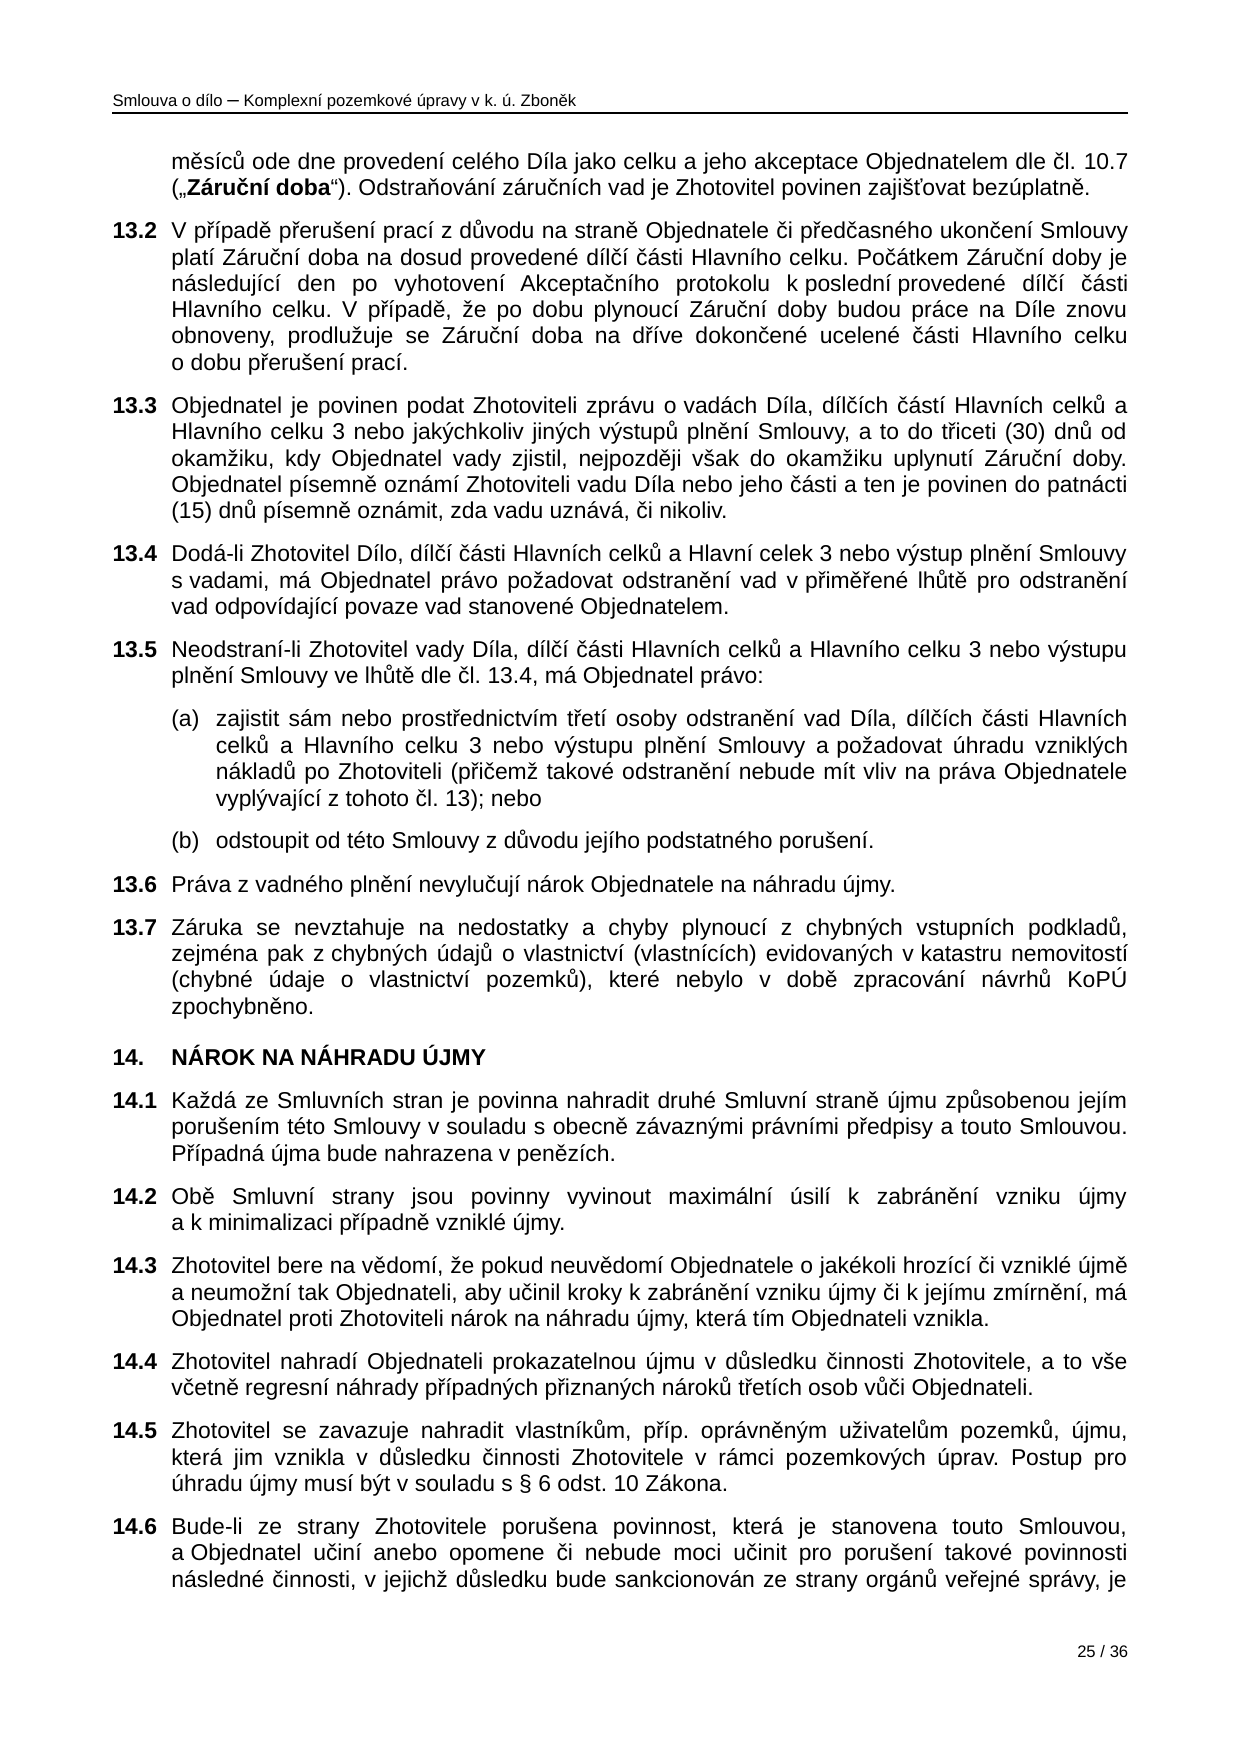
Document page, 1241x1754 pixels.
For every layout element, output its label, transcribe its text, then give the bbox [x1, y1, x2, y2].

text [112, 148, 1128, 200]
text V případě přerušení prací z důvodu na straně Objednatele či předčasného ukončení Smlouvy platí Záruční doba na dosud provedené dílčí části Hlavního celku. Počátkem Záruční doby je následující den po vyhotovení Akceptačního protokolu k poslední provedené dílčí části Hlavního celku. V případě, že po dobu plynoucí Záruční doby budou práce na Díle znovu obnoveny, prodlužuje se Záruční doba na dříve dokončené ucelené části Hlavního celku o dobu přerušení prací. [112, 217, 1128, 375]
text Dodá-li Zhotovitel Dílo, dílčí části Hlavních celků a Hlavní celek 3 nebo výstup plnění Smlouvy s vadami, má Objednatel právo požadovat odstranění vad v přiměřené lhůtě pro odstranění vad odpovídající povaze vad stanovené Objednatelem. [112, 540, 1128, 619]
text odstoupit od této Smlouvy z důvodu jejího podstatného porušení. [171, 827, 1128, 854]
text Každá ze Smluvních stran je povinna nahradit druhé Smluvní straně újmu způsobenou jejím porušením této Smlouvy v souladu s obecně závaznými právními předpisy a touto Smlouvou. Případná újma bude nahrazena v penězích. [112, 1087, 1128, 1166]
text Zhotovitel bere na vědomí, že pokud neuvědomí Objednatele o jakékoli hrozící či vzniklé újmě a neumožní tak Objednateli, aby učinil kroky k zabránění vzniku újmy či k jejímu zmírnění, má Objednatel proti Zhotoviteli nárok na náhradu újmy, která tím Objednateli vznikla. [112, 1252, 1128, 1331]
text Záruka se nevztahuje na nedostatky a chyby plynoucí z chybných vstupních podkladů, zejména pak z chybných údajů o vlastnictví (vlastnících) evidovaných v katastru nemovitostí (chybné údaje o vlastnictví pozemků), které nebylo v době zpracování návrhů KoPÚ zpochybněno. [112, 913, 1128, 1019]
text Objednatel je povinen podat Zhotoviteli zprávu o vadách Díla, dílčích částí Hlavních celků a Hlavního celku 3 nebo jakýchkoliv jiných výstupů plnění Smlouvy, a to do třiceti (30) dnů od okamžiku, kdy Objednatel vady zjistil, nejpozději však do okamžiku uplynutí Záruční doby. Objednatel písemně oznámí Zhotoviteli vadu Díla nebo jeho části a ten je povinen do patnácti (15) dnů písemně oznámit, zda vadu uznává, či nikoliv. [112, 392, 1128, 524]
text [112, 1513, 1128, 1592]
text Obě Smluvní strany jsou povinny vyvinout maximální úsilí k zabránění vzniku újmy a k minimalizaci případně vzniklé újmy. [112, 1183, 1128, 1235]
text Zhotovitel nahradí Objednateli prokazatelnou újmu v důsledku činnosti Zhotovitele, a to vše včetně regresní náhrady případných přiznaných nároků třetích osob vůči Objednateli. [112, 1348, 1128, 1401]
text Neodstraní-li Zhotovitel vady Díla, dílčí části Hlavních celků a Hlavního celku 3 nebo výstupu plnění Smlouvy ve lhůtě dle čl. 13.4, má Objednatel právo: [112, 636, 1128, 689]
list zajistit sám nebo prostřednictvím třetí osoby odstranění vad Díla, dílčích části Hlavních celků a Hlavního celku 3 nebo výstupu plnění Smlouvy a požadovat úhradu vzniklých nákladů po Zhotoviteli (přičemž takové odstranění nebude mít vliv na práva Objednatele vyplývající z tohoto čl. 13); nebo [171, 705, 1128, 811]
text Práva z vadného plnění nevylučují nárok Objednatele na náhradu újmy. [112, 871, 1128, 897]
text Nárok na náhradu újmy [112, 1044, 1128, 1070]
text Zhotovitel se zavazuje nahradit vlastníkům, příp. oprávněným uživatelům pozemků, újmu, která jim vznikla v důsledku činnosti Zhotovitele v rámci pozemkových úprav. Postup pro úhradu újmy musí být v souladu s § 6 odst. 10 Zákona. [112, 1417, 1128, 1496]
